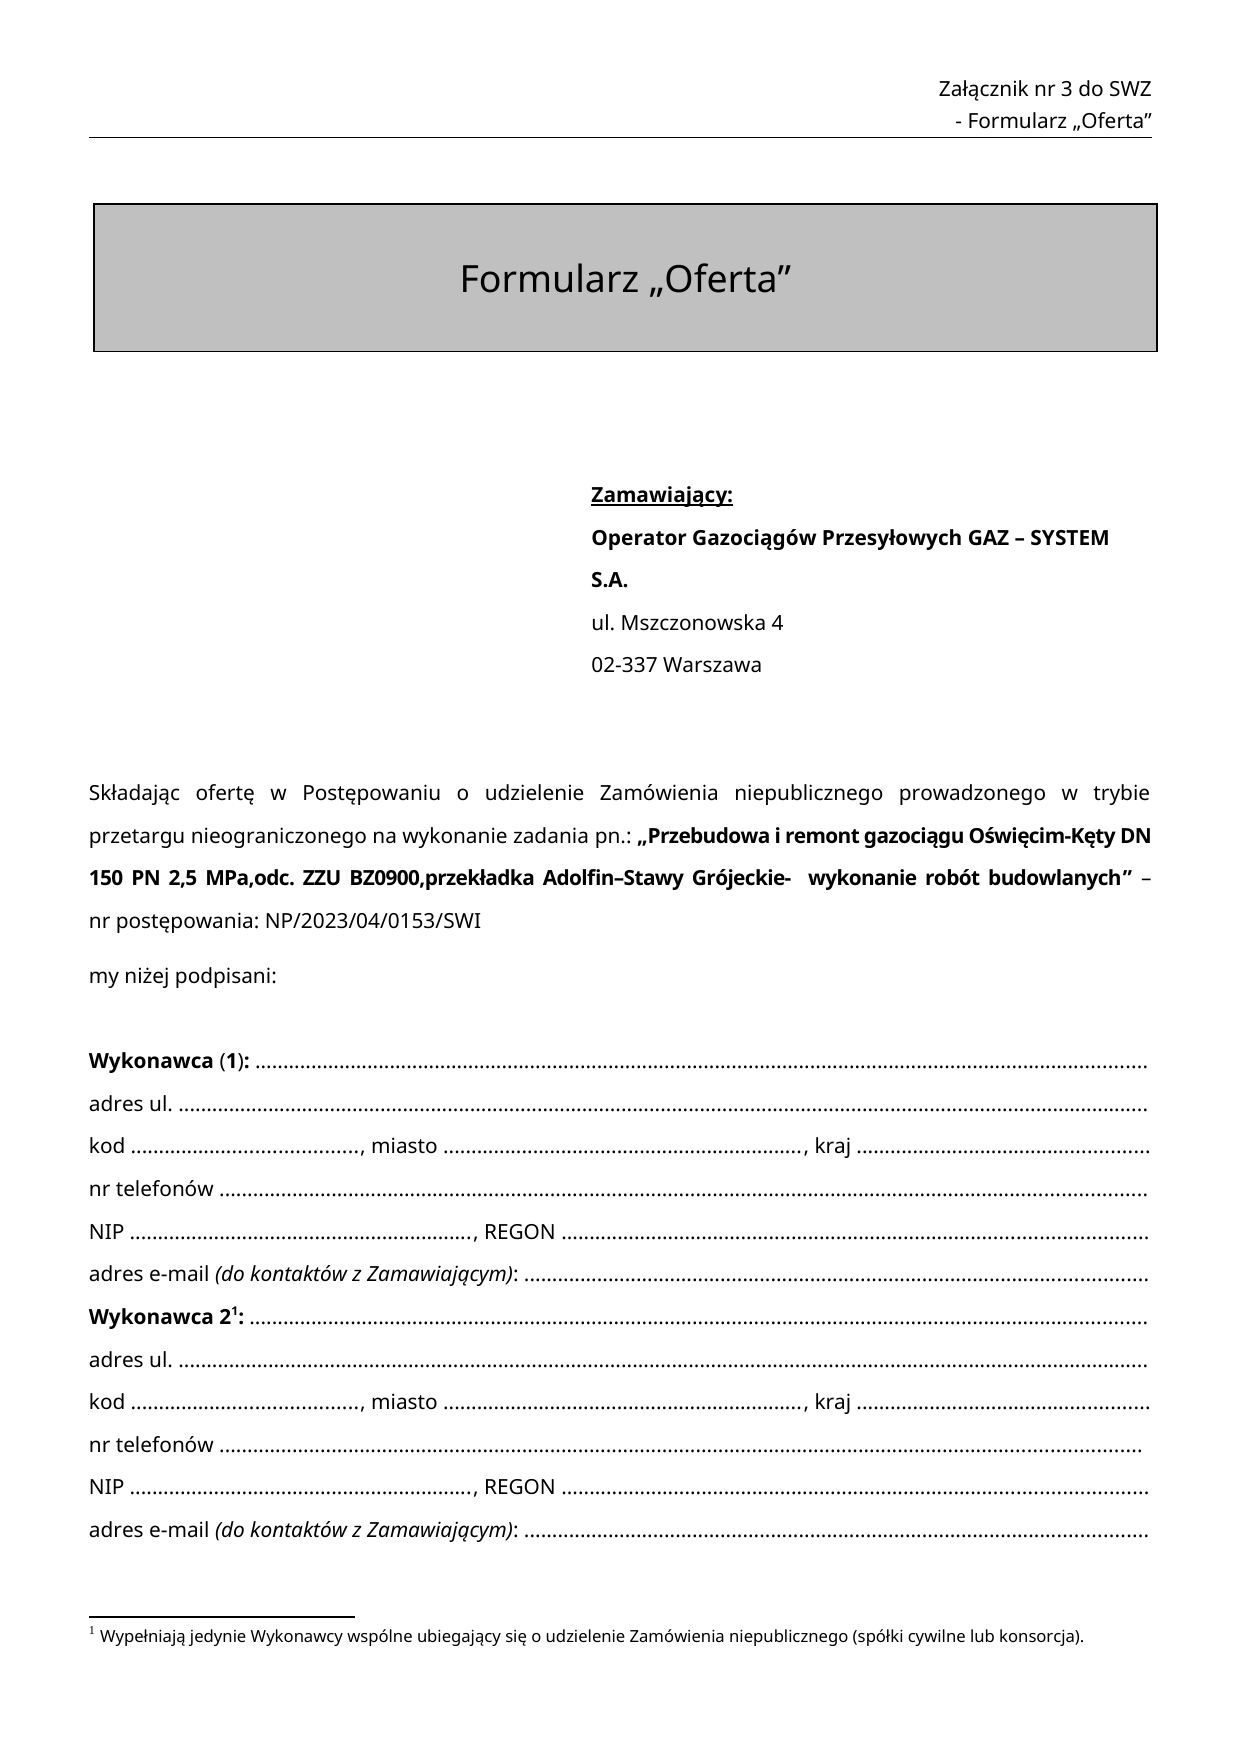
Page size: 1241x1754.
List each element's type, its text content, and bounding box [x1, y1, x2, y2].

text kod , miasto , kraj [89, 1387, 1152, 1416]
text NIP , REGON [89, 1472, 1152, 1501]
text adres e-mail (do kontaktów z Zamawiającym): [89, 1259, 1152, 1288]
text Operator Gazociągów Przesyłowych GAZ – SYSTEM S.A. [591, 523, 1152, 594]
text NIP , REGON [89, 1217, 1152, 1245]
text 02-337 Warszawa [591, 650, 1152, 679]
text Składając ofertę w Postępowaniu o udzielenie Zamówienia niepublicznego prowadzonego w trybie przetargu nieograniczonego na wykonanie zadania pn.: „Przebudowa i remont gazociągu Oświęcim-Kęty DN 150 PN 2,5 MPa,odc. ZZU BZ0900,przekładka Adolfin–Stawy Grójeckie- wykonanie robót budowlanych” – nr postępowania: NP/2023/04/0153/SWI [89, 778, 1152, 934]
text my niżej podpisani: [89, 961, 1152, 989]
text Wykonawca 2: [89, 1302, 1152, 1331]
text Zamawiający: [591, 480, 1152, 508]
text ul. Mszczonowska 4 [591, 608, 1152, 636]
text adres ul. [89, 1345, 1152, 1373]
text nr telefonów [89, 1430, 1152, 1458]
text adres e-mail (do kontaktów z Zamawiającym): [89, 1515, 1152, 1543]
text adres ul. [89, 1089, 1152, 1117]
table_header Formularz „Oferta” [95, 205, 1156, 351]
text kod , miasto , kraj [89, 1132, 1152, 1160]
text Wykonawca (1): [89, 1046, 1152, 1075]
text nr telefonów [89, 1174, 1152, 1203]
